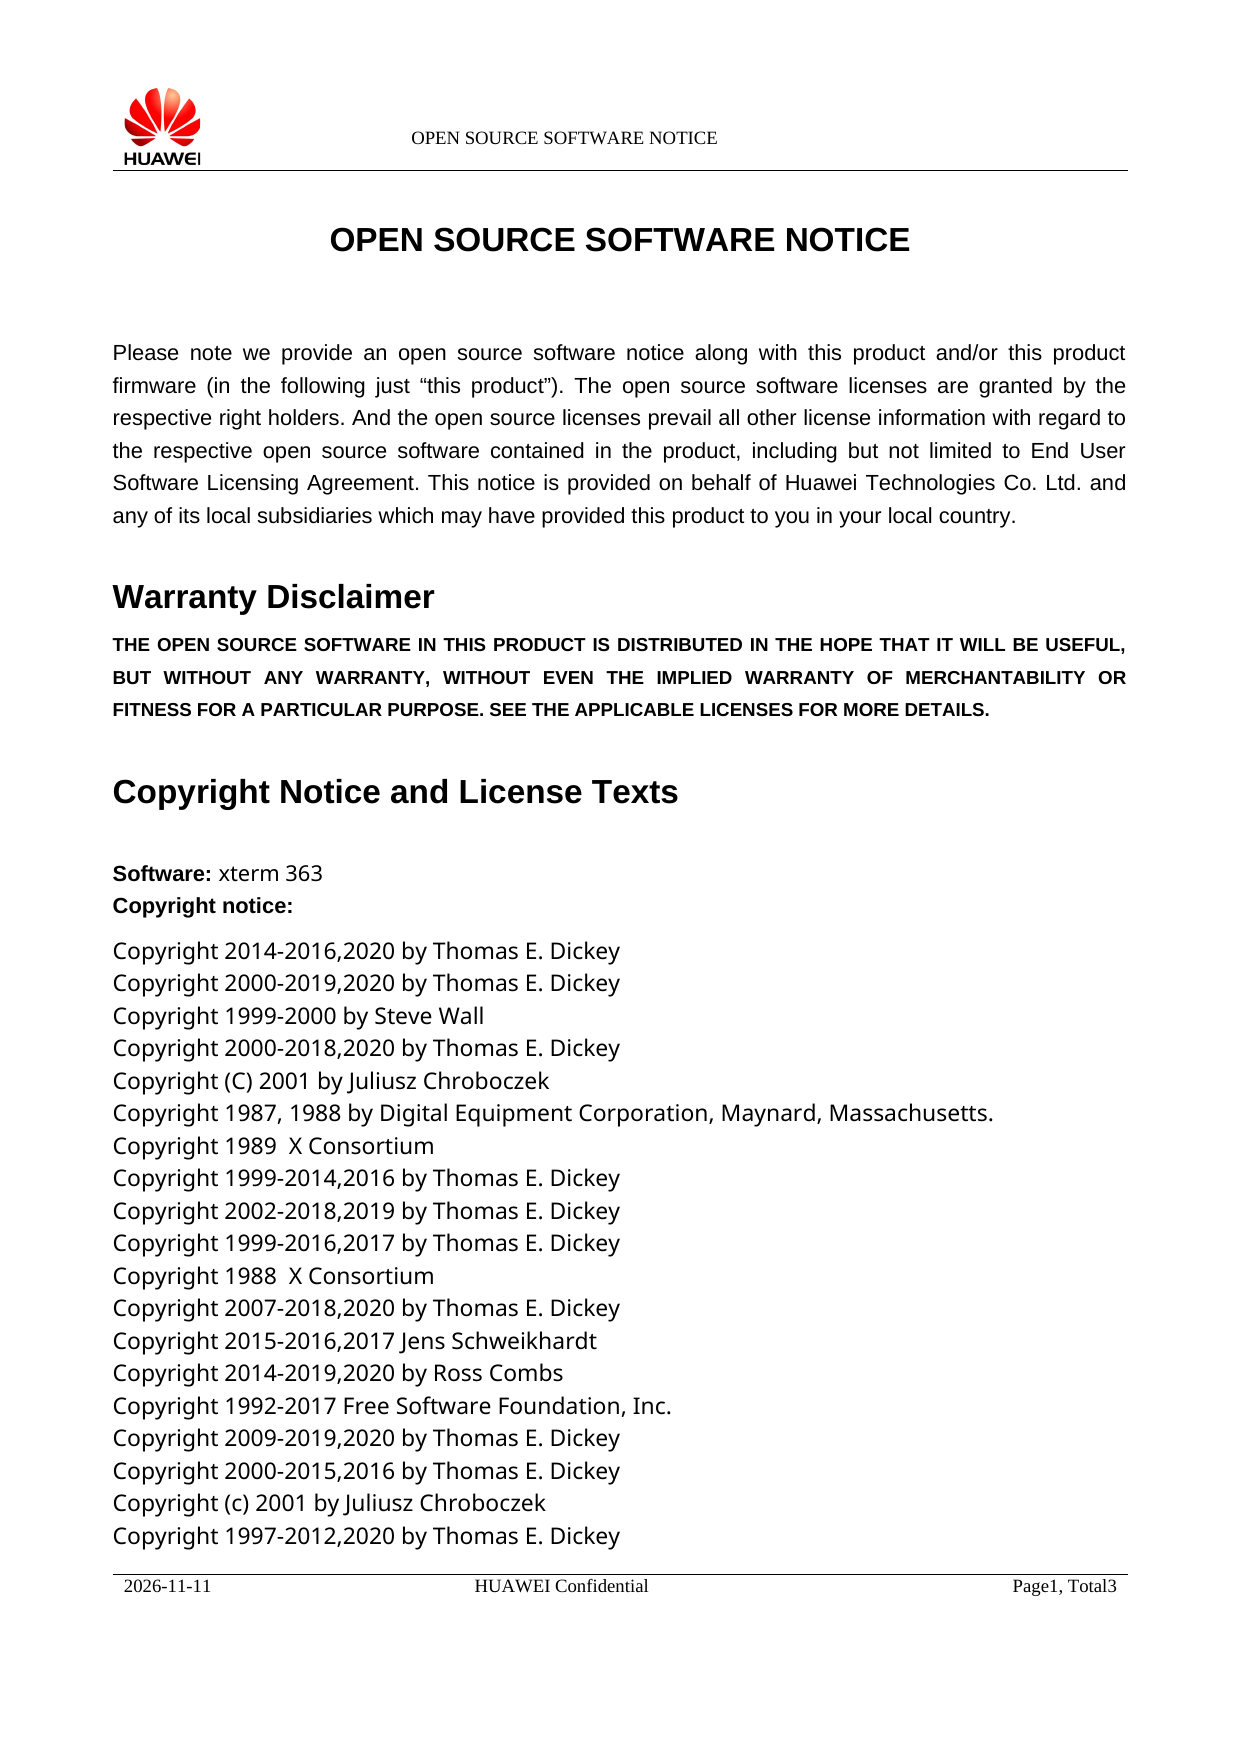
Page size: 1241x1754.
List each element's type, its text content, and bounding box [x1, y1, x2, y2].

text Copyright Notice and License Texts [112, 759, 1128, 824]
title Software: xterm 363 [112, 856, 1128, 889]
text Warranty Disclaimer [112, 564, 1128, 629]
text Copyright notice: [112, 889, 1128, 921]
text OPEN SOURCE SOFTWARE NOTICE [112, 206, 1128, 271]
text Please note we provide an open source software notice along with this product and/or this product firmware (in the following just “this product”). The open source software licenses are granted by the respective right holders. And the open source licenses prevail all other license information with regard to the respective open source software contained in the product, including but not limited to End User Software Licensing Agreement. This notice is provided on behalf of Huawei Technologies Co. Ltd. and any of its local subsidiaries which may have provided this product to you in your local country. [112, 336, 1128, 531]
picture [124, 88, 201, 165]
text The open source software in this product is distributed in the hope that it will be useful, but WITHOUT ANY WARRANTY, without even the implied warranty of MERCHANTABILITY or FITNESS FOR A PARTICULAR PURPOSE. See the applicable licenses for more details. [112, 629, 1128, 726]
